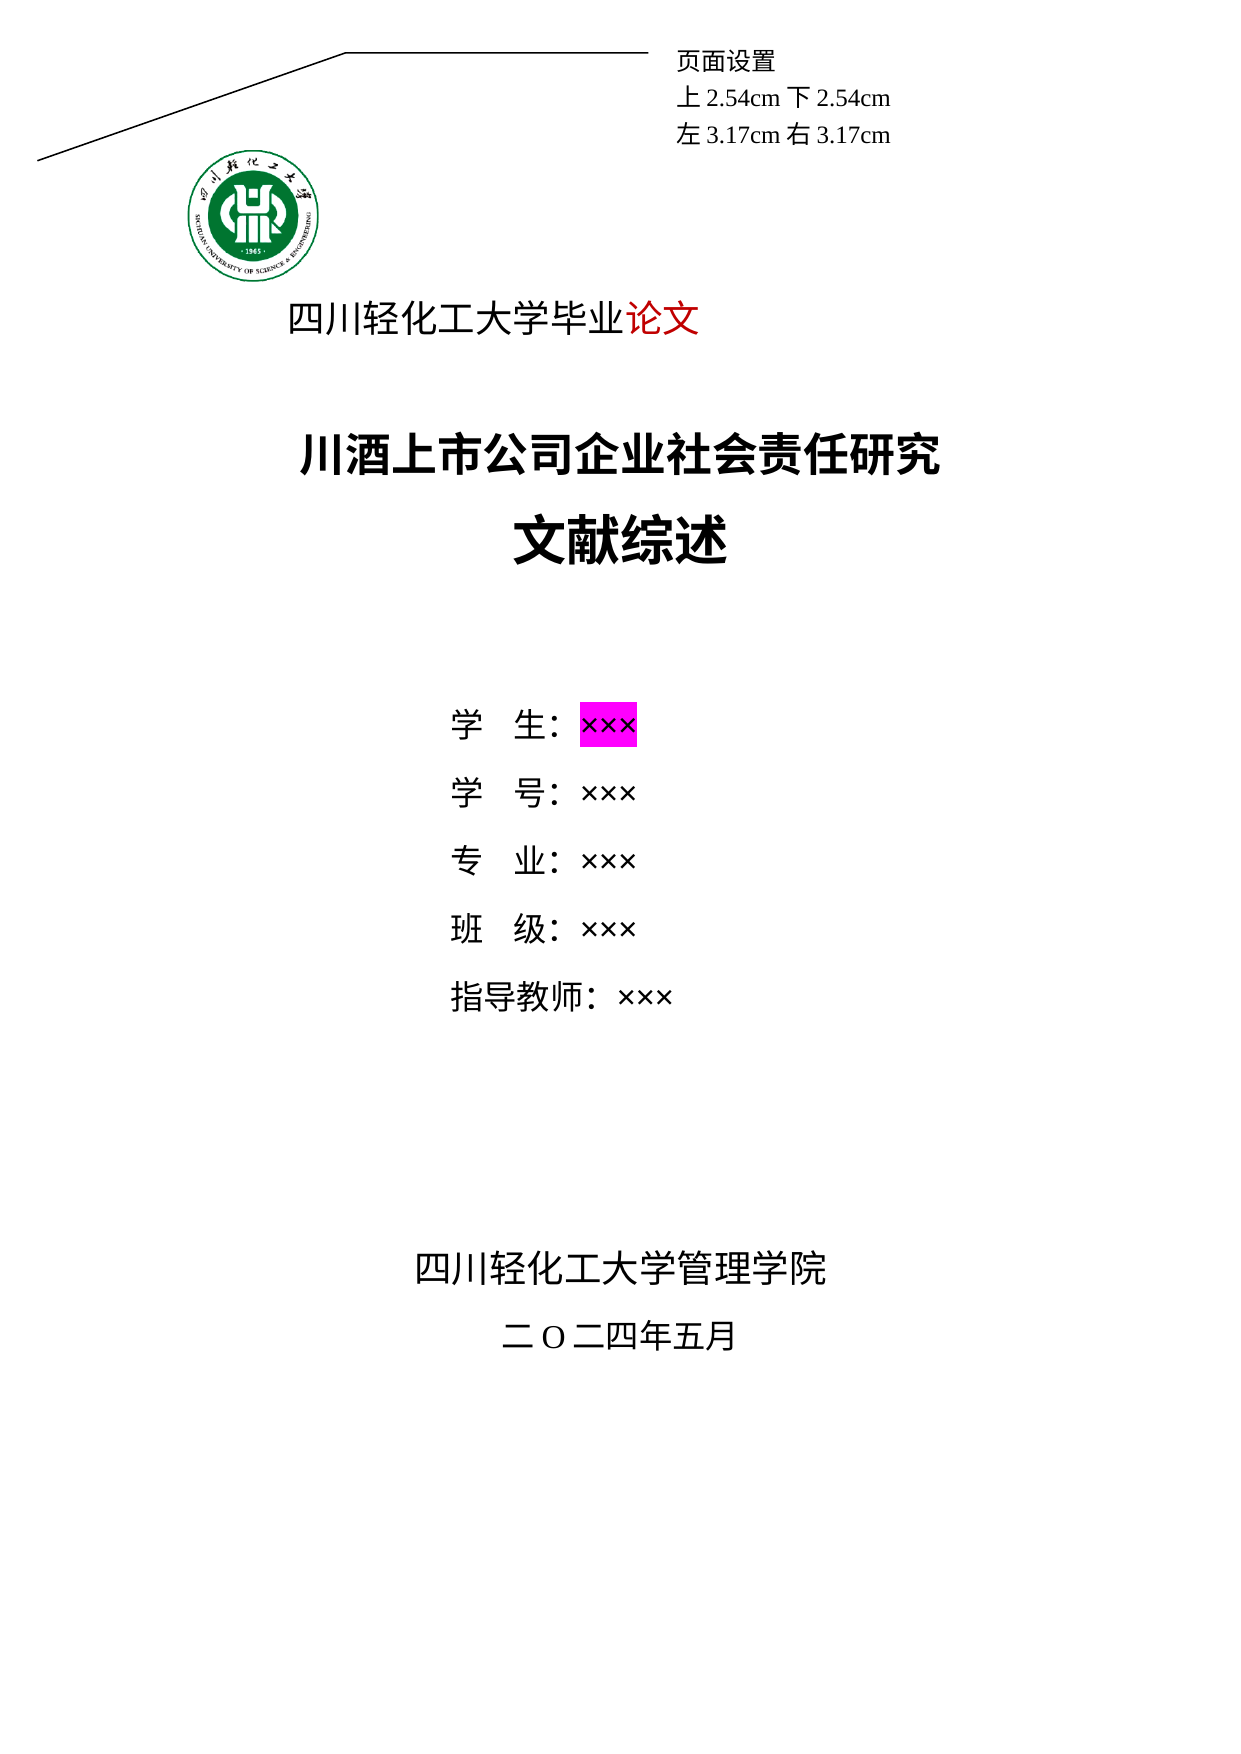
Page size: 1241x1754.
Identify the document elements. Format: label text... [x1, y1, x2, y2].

text 指导教师：××× [187, 961, 1053, 1029]
picture [187, 150, 319, 282]
text 二O二四年五月 [187, 1301, 1053, 1368]
text 学 号：××× [187, 757, 1051, 825]
text 专 业：××× [187, 825, 1051, 893]
text 班 级：××× [187, 893, 1051, 961]
text 文献综述 [187, 486, 1053, 587]
text 四川轻化工大学毕业论文 [187, 282, 1053, 350]
text 学 生：××× [187, 689, 1051, 757]
text 四川轻化工大学管理学院 [187, 1233, 1053, 1301]
text 川酒上市公司企业社会责任研究 [187, 418, 1053, 486]
